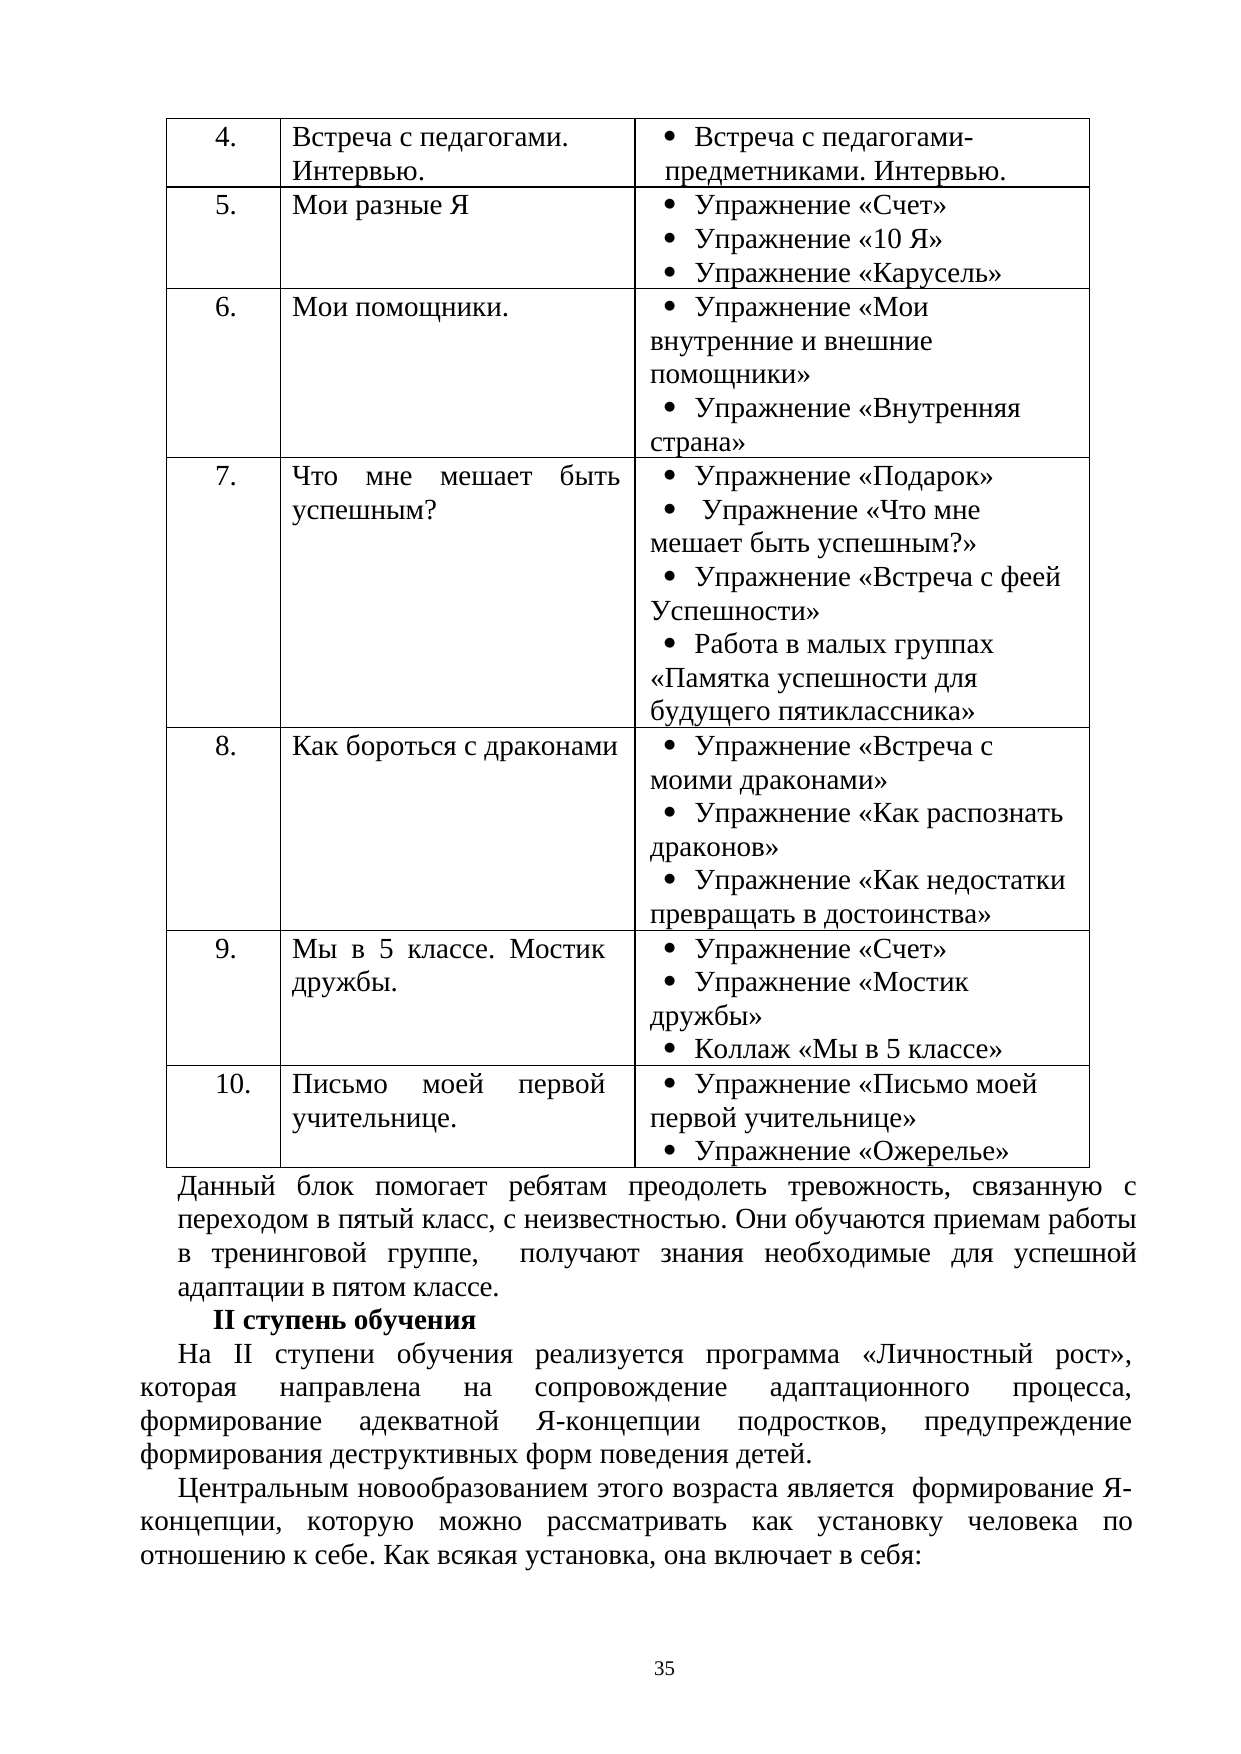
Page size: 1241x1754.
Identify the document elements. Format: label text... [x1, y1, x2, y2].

text Данный блок помогает ребятам преодолеть тревожность, связанную с переходом в пятый класс, с неизвестностью. Они обучаются приемам работы в тренинговой группе, получают знания необходимые для успешной адаптации в пятом классе. [177, 1168, 1137, 1302]
table_cell [167, 1066, 280, 1167]
table_cell [167, 728, 280, 930]
table_cell Встреча с педагогами. Интервью. [281, 119, 634, 186]
table_cell Упражнение «Мои внутренние и внешние помощники» Упражнение «Внутренняя страна» [636, 289, 1089, 457]
table_cell Упражнение «Счет» Упражнение «10 Я» Упражнение «Карусель» [636, 188, 1089, 288]
table_cell Мои разные Я [281, 188, 634, 288]
table_cell Упражнение «Письмо моей первой учительнице» Упражнение «Ожерелье» [636, 1066, 1089, 1167]
text На II ступени обучения реализуется программа «Личностный рост», которая направлена на сопровождение адаптационного процесса, формирование адекватной Я-концепции подростков, предупреждение формирования деструктивных форм поведения детей. [140, 1336, 1133, 1470]
table_cell [167, 289, 280, 457]
table_cell Упражнение «Встреча с моими драконами» Упражнение «Как распознать драконов» Упражнение «Как недостатки превращать в достоинства» [636, 728, 1089, 930]
table_cell [167, 458, 280, 727]
table_cell Что мне мешает быть успешным? [281, 458, 634, 727]
table_cell Мои помощники. [281, 289, 634, 457]
text Центральным новообразованием этого возраста является формирование Я-концепции, которую можно рассматривать как установку человека по отношению к себе. Как всякая установка, она включает в себя: [140, 1470, 1133, 1571]
table_cell [167, 119, 280, 186]
table_cell Встреча с педагогами-предметниками. Интервью. [636, 119, 1089, 186]
table_cell [167, 931, 280, 1065]
table_cell Мы в 5 классе. Мостик дружбы. [281, 931, 634, 1065]
table_cell Упражнение «Счет» Упражнение «Мостик дружбы» Коллаж «Мы в 5 классе» [636, 931, 1089, 1065]
table_cell Упражнение «Подарок» Упражнение «Что мне мешает быть успешным?» Упражнение «Встреча с феей Успешности» Работа в малых группах «Памятка успешности для будущего пятиклассника» [636, 458, 1089, 727]
table_cell [167, 188, 280, 288]
text II ступень обучения [213, 1302, 1123, 1336]
table_cell Как бороться с драконами [281, 728, 634, 930]
table_cell Письмо моей первой учительнице. [281, 1066, 634, 1167]
